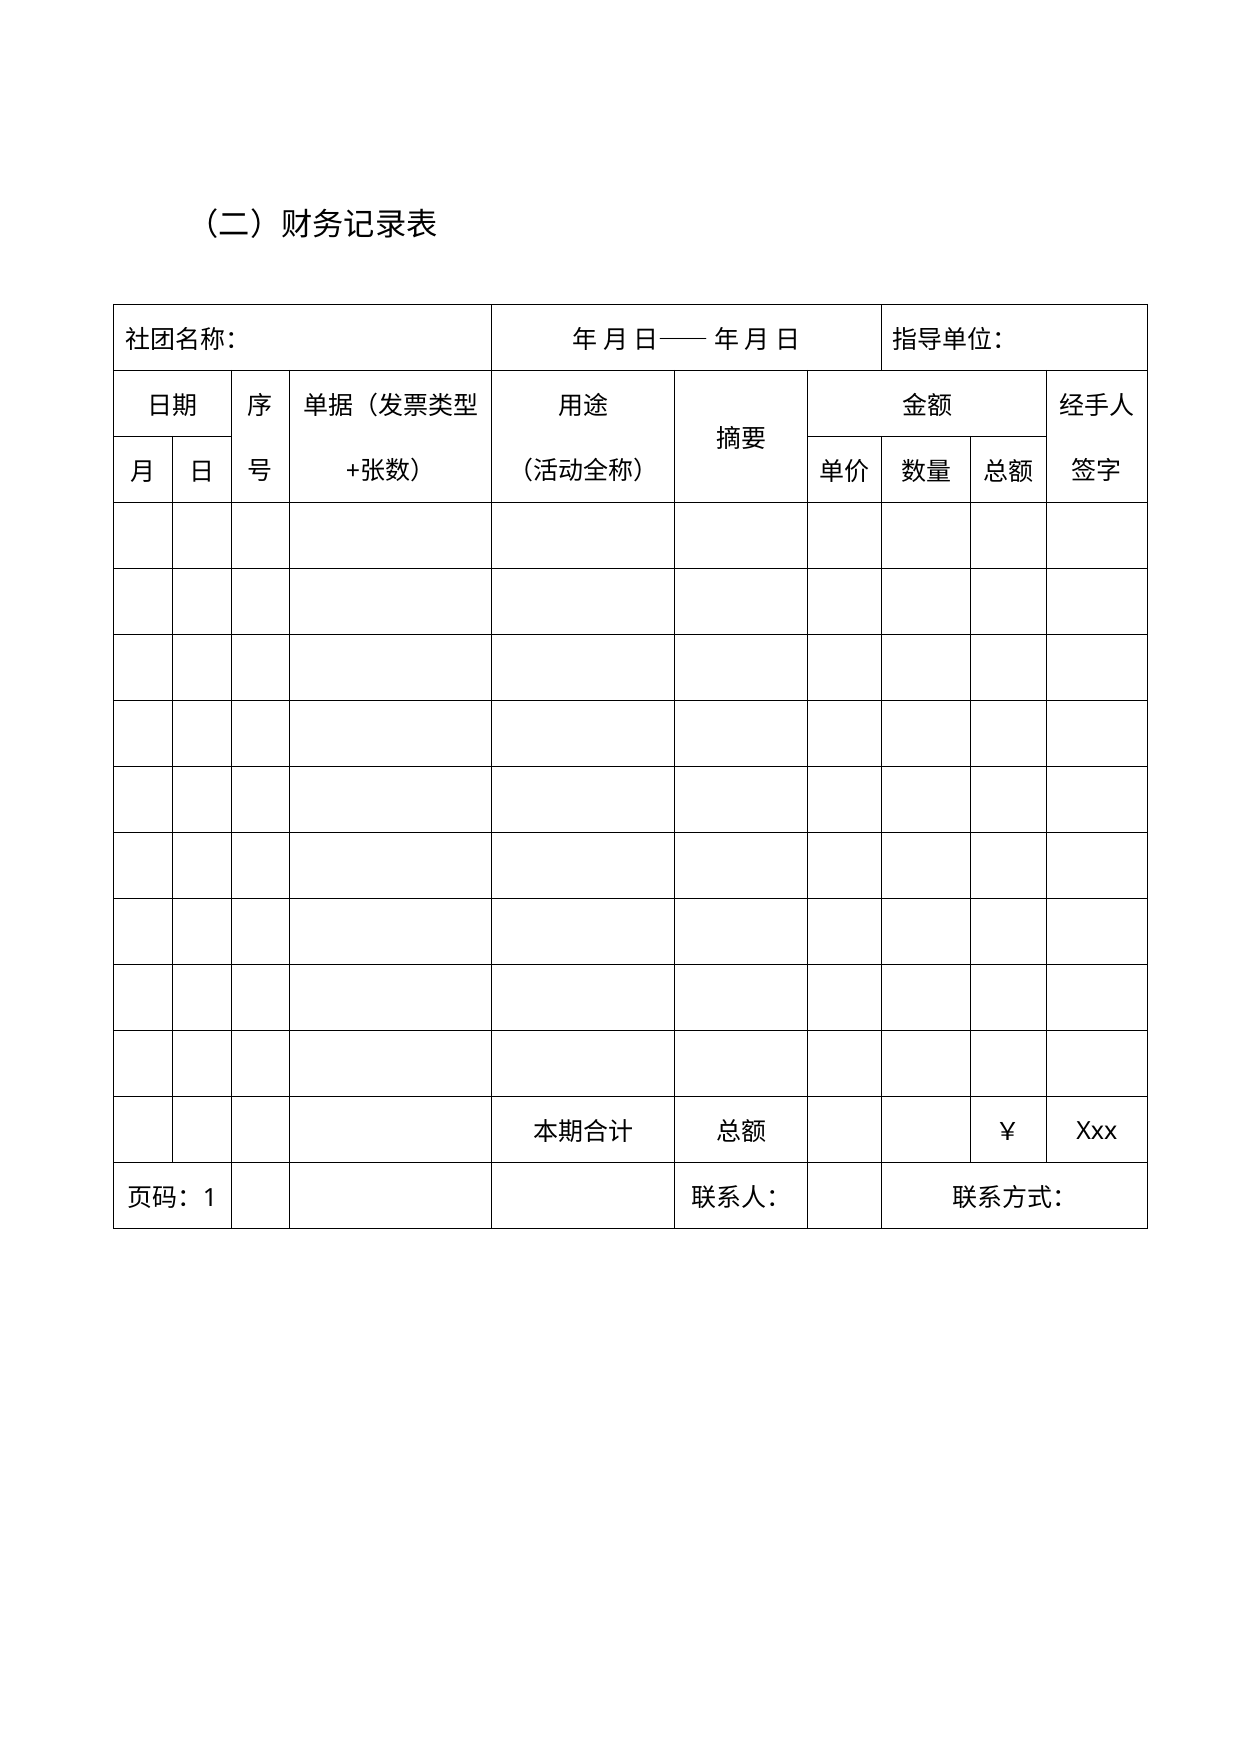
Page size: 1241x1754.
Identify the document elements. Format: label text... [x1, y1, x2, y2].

table_cell [232, 965, 289, 1030]
table_cell [882, 503, 970, 568]
table_cell [1047, 569, 1147, 634]
table_cell [114, 1031, 172, 1096]
table_cell 摘要 [675, 371, 807, 502]
table_cell [971, 1031, 1046, 1096]
table_cell ￥ [971, 1097, 1046, 1162]
table_cell [675, 701, 807, 766]
table_cell 总额 [675, 1097, 807, 1162]
table_cell [492, 701, 674, 766]
table_cell [173, 965, 231, 1030]
table_cell 联系人： [675, 1163, 807, 1228]
table_cell [808, 635, 881, 700]
table_cell [232, 701, 289, 766]
table_cell [675, 833, 807, 898]
table_cell [808, 1031, 881, 1096]
table_cell [173, 1097, 231, 1162]
table_cell [1047, 833, 1147, 898]
table_cell [492, 635, 674, 700]
table_cell [290, 767, 491, 832]
table_cell [808, 503, 881, 568]
table_cell [173, 1031, 231, 1096]
table_cell 金额 [808, 371, 1046, 436]
table_cell 日 [173, 437, 231, 502]
table_cell [808, 1163, 881, 1228]
table_cell [290, 635, 491, 700]
table_cell [675, 569, 807, 634]
table_cell [675, 503, 807, 568]
table_cell [114, 569, 172, 634]
table_cell [173, 503, 231, 568]
table_cell [492, 767, 674, 832]
table_cell [1047, 503, 1147, 568]
table_cell [290, 899, 491, 964]
subtitle （二）财务记录表 [187, 189, 1053, 254]
table_cell [290, 701, 491, 766]
table_cell [1047, 701, 1147, 766]
table_cell 单价 [808, 437, 881, 502]
table_cell [675, 767, 807, 832]
table_cell [232, 635, 289, 700]
table_cell [492, 569, 674, 634]
table_cell [808, 899, 881, 964]
table_cell [492, 1031, 674, 1096]
table_cell [232, 767, 289, 832]
table_header 指导单位： [882, 305, 1147, 370]
table_cell [808, 1097, 881, 1162]
table_cell 本期合计 [492, 1097, 674, 1162]
table_cell [492, 899, 674, 964]
table_cell [173, 767, 231, 832]
table_cell [173, 569, 231, 634]
table_cell [173, 899, 231, 964]
table_cell 序号 [232, 371, 289, 502]
table_header 社团名称： [114, 305, 491, 370]
table_cell [114, 701, 172, 766]
table_cell 联系方式： [882, 1163, 1147, 1228]
table_cell [882, 899, 970, 964]
table_cell [290, 965, 491, 1030]
table_cell [232, 899, 289, 964]
table_cell [492, 965, 674, 1030]
table_cell [114, 833, 172, 898]
table_cell [114, 1097, 172, 1162]
table_cell [114, 899, 172, 964]
table_cell [492, 833, 674, 898]
table_cell [971, 701, 1046, 766]
table_cell [232, 1163, 289, 1228]
table_cell [882, 965, 970, 1030]
table_cell 数量 [882, 437, 970, 502]
table_cell [882, 701, 970, 766]
table_cell 经手人签字 [1047, 371, 1147, 502]
table_cell [808, 569, 881, 634]
table_cell [290, 1097, 491, 1162]
table_cell [173, 701, 231, 766]
table_cell [675, 635, 807, 700]
table_cell [232, 569, 289, 634]
table_cell [290, 1031, 491, 1096]
table_cell [492, 503, 674, 568]
table_cell [675, 1031, 807, 1096]
table_cell [971, 965, 1046, 1030]
table_cell [882, 635, 970, 700]
table_cell [1047, 635, 1147, 700]
table_cell [971, 503, 1046, 568]
table_cell [971, 899, 1046, 964]
table_cell [808, 767, 881, 832]
table_cell [882, 569, 970, 634]
table_cell [173, 833, 231, 898]
table_cell [882, 767, 970, 832]
table_cell [232, 833, 289, 898]
table_cell [971, 635, 1046, 700]
table_cell [232, 1031, 289, 1096]
table_cell [675, 899, 807, 964]
table_cell [232, 1097, 289, 1162]
table_cell [232, 503, 289, 568]
table_cell [882, 1097, 970, 1162]
table_cell [290, 503, 491, 568]
table_cell 总额 [971, 437, 1046, 502]
table_cell [971, 767, 1046, 832]
table_cell 日期 [114, 371, 231, 436]
table_cell [1047, 1031, 1147, 1096]
table_cell [808, 701, 881, 766]
table_cell 页码：1 [114, 1163, 231, 1228]
table_cell 月 [114, 437, 172, 502]
table_cell 单据（发票类型+张数） [290, 371, 491, 502]
table_cell [882, 833, 970, 898]
table_cell [882, 1031, 970, 1096]
table_cell [971, 569, 1046, 634]
table_cell [290, 833, 491, 898]
table_cell [114, 503, 172, 568]
table_cell [1047, 965, 1147, 1030]
table_cell [114, 767, 172, 832]
table_cell [114, 965, 172, 1030]
table_cell [1047, 767, 1147, 832]
table_header 年 月 日—— 年 月 日 [492, 305, 881, 370]
table_cell [808, 833, 881, 898]
table_cell 用途 （活动全称） [492, 371, 674, 502]
table_cell [1047, 899, 1147, 964]
table_cell [675, 965, 807, 1030]
table_cell [290, 569, 491, 634]
table_cell [290, 1163, 491, 1228]
table_cell [114, 635, 172, 700]
table_cell [808, 965, 881, 1030]
table_cell [492, 1163, 674, 1228]
table_cell Xxx [1047, 1097, 1147, 1162]
table_cell [971, 833, 1046, 898]
table_cell [173, 635, 231, 700]
